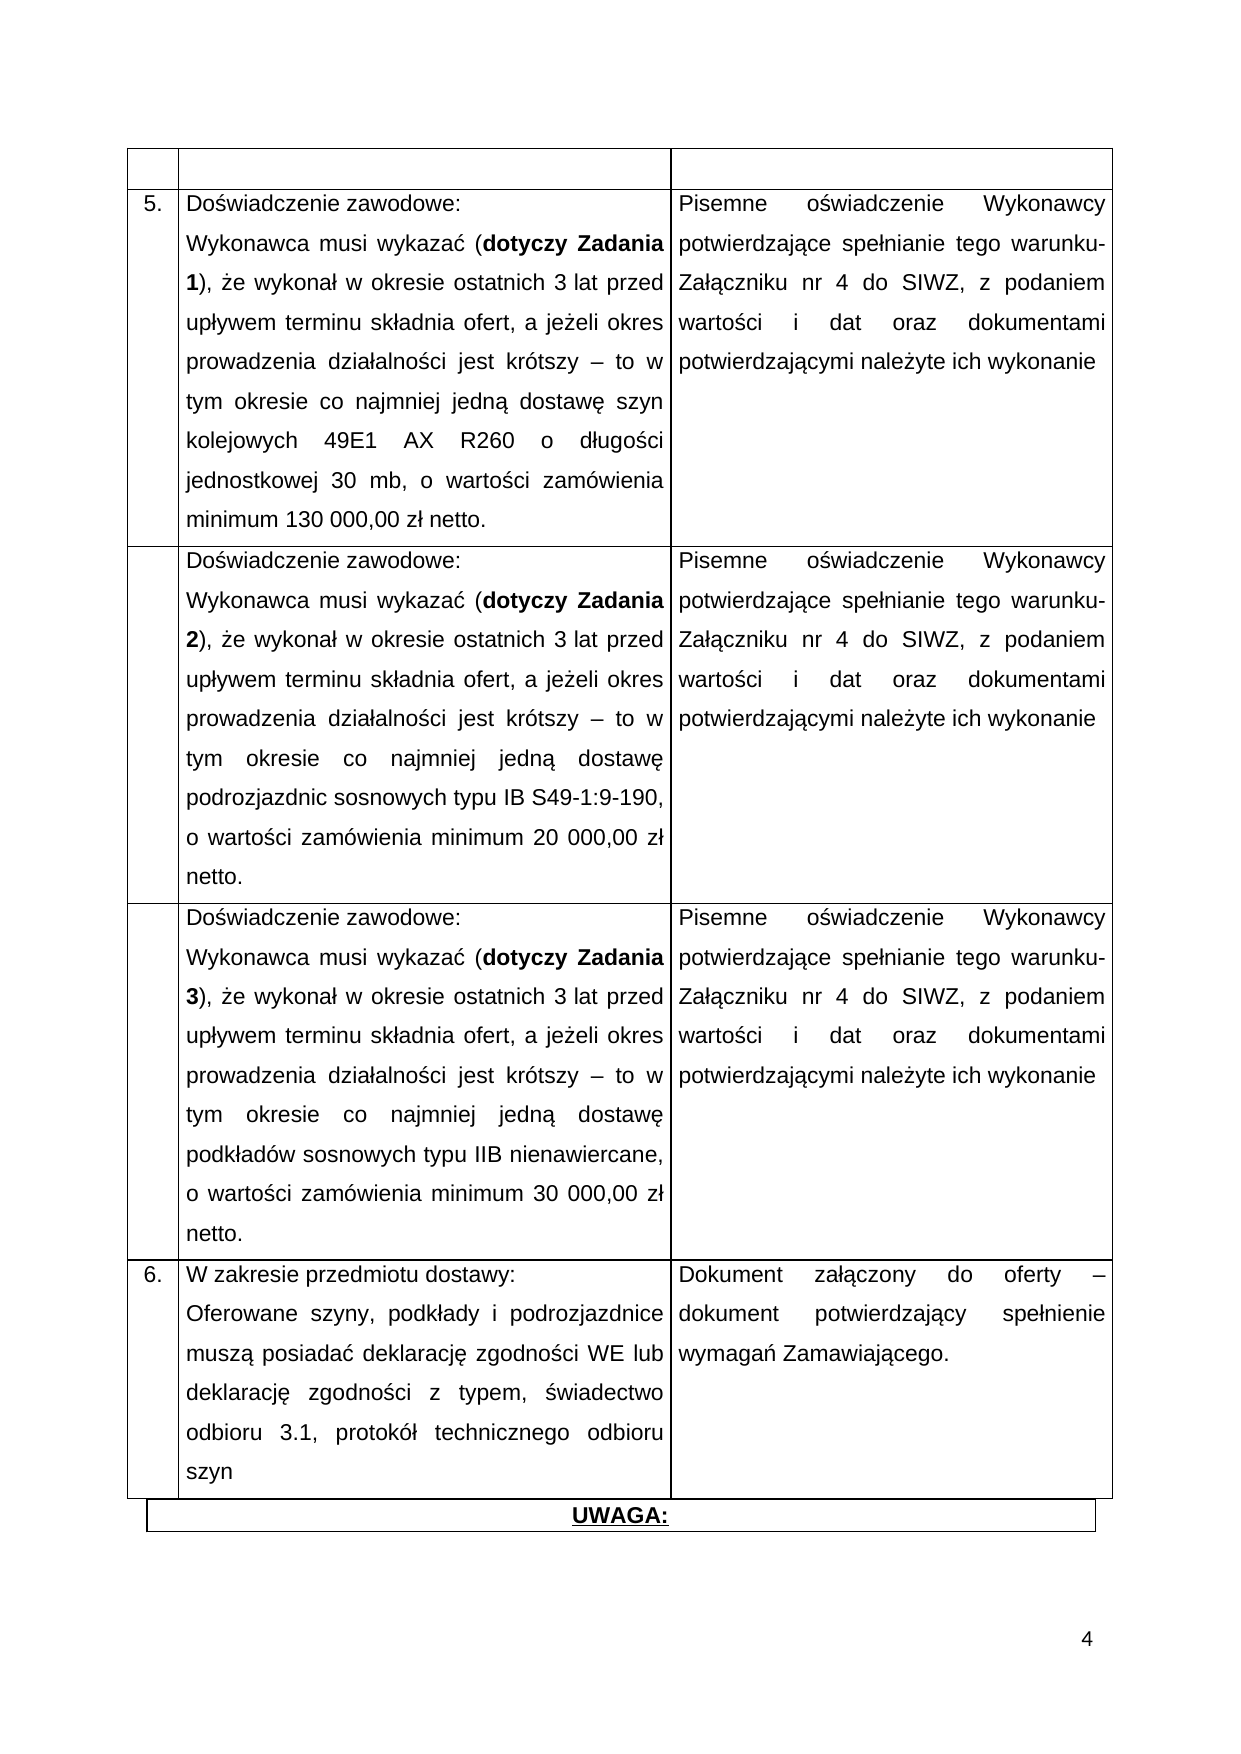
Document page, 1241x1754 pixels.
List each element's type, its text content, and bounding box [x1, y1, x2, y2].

table_cell Pisemne oświadczenie Wykonawcy potwierdzające spełnianie tego warunku- Załączniku nr 4 do SIWZ, z podaniem wartości i dat oraz dokumentami potwierdzającymi należyte ich wykonanie [672, 904, 1112, 1259]
table_cell Dokument załączony do oferty – dokument potwierdzający spełnienie wymagań Zamawiającego. [672, 1261, 1112, 1498]
table_cell 6. [128, 1261, 178, 1498]
table_cell Doświadczenie zawodowe: Wykonawca musi wykazać (dotyczy Zadania 2), że wykonał w okresie ostatnich 3 lat przed upływem terminu składnia ofert, a jeżeli okres prowadzenia działalności jest krótszy – to w tym okresie co najmniej jedną dostawę podrozjazdnic sosnowych typu IB S49-1:9-190, o wartości zamówienia minimum 20 000,00 zł netto. [179, 547, 670, 902]
table_cell [128, 904, 178, 1259]
table_cell 5. [128, 190, 178, 546]
table_cell W zakresie przedmiotu dostawy: Oferowane szyny, podkłady i podrozjazdnice muszą posiadać deklarację zgodności WE lub deklarację zgodności z typem, świadectwo odbioru 3.1, protokół technicznego odbioru szyn [179, 1261, 670, 1498]
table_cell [179, 149, 670, 189]
table_cell 4. [128, 149, 178, 189]
table_cell Doświadczenie zawodowe: Wykonawca musi wykazać (dotyczy Zadania 1), że wykonał w okresie ostatnich 3 lat przed upływem terminu składnia ofert, a jeżeli okres prowadzenia działalności jest krótszy – to w tym okresie co najmniej jedną dostawę szyn kolejowych 49E1 AX R260 o długości jednostkowej 30 mb, o wartości zamówienia minimum 130 000,00 zł netto. [179, 190, 670, 546]
table_cell Pisemne oświadczenie Wykonawcy potwierdzające spełnianie tego warunku- Załączniku nr 4 do SIWZ, z podaniem wartości i dat oraz dokumentami potwierdzającymi należyte ich wykonanie [672, 190, 1112, 546]
table_cell [128, 547, 178, 902]
table_cell Doświadczenie zawodowe: Wykonawca musi wykazać (dotyczy Zadania 3), że wykonał w okresie ostatnich 3 lat przed upływem terminu składnia ofert, a jeżeli okres prowadzenia działalności jest krótszy – to w tym okresie co najmniej jedną dostawę podkładów sosnowych typu IIB nienawiercane, o wartości zamówienia minimum 30 000,00 zł netto. [179, 904, 670, 1259]
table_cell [672, 149, 1112, 189]
table_cell Pisemne oświadczenie Wykonawcy potwierdzające spełnianie tego warunku- Załączniku nr 4 do SIWZ, z podaniem wartości i dat oraz dokumentami potwierdzającymi należyte ich wykonanie [672, 547, 1112, 902]
text UWAGA: [148, 1500, 1095, 1531]
